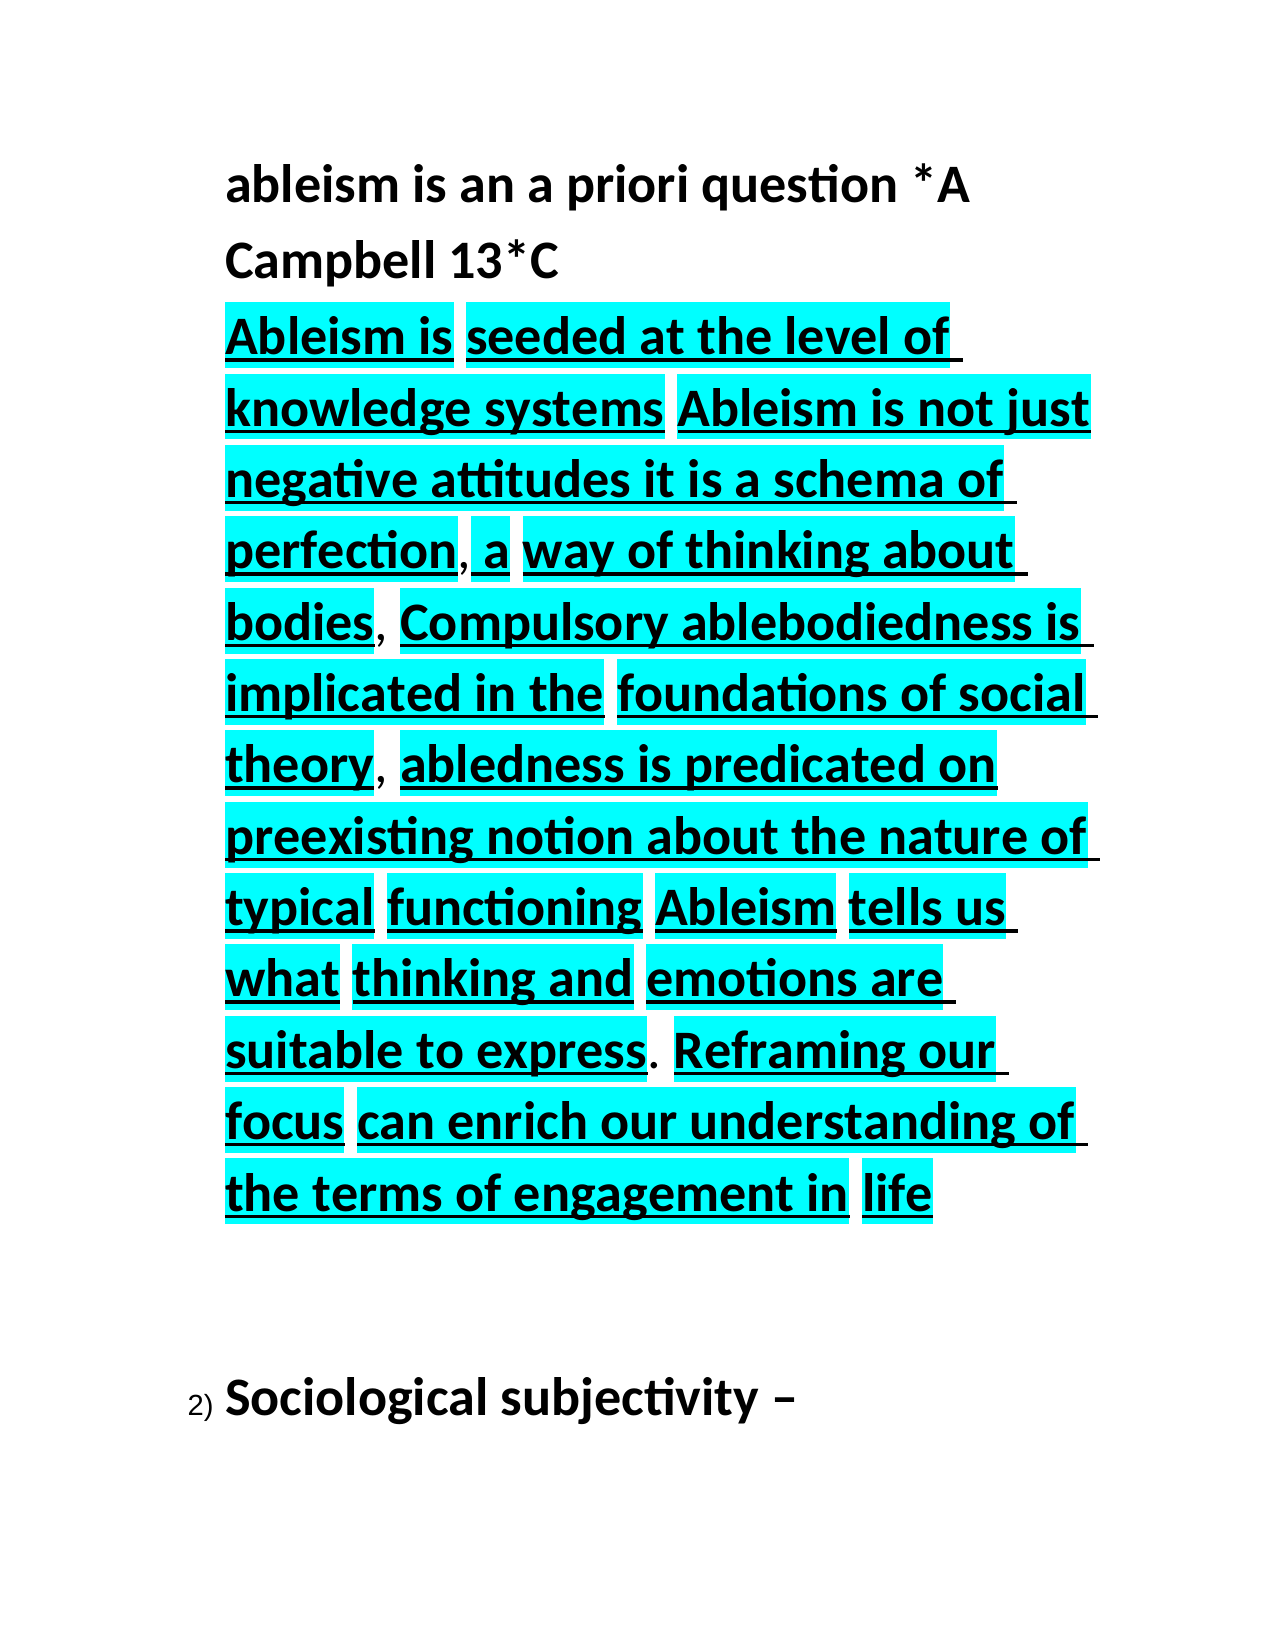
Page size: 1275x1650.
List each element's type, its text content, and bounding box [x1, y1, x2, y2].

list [187, 150, 1125, 292]
list Ableism is seeded at the level of knowledge systems Ableism is not just negative attitudes it is a schema of perfection, a way of thinking about bodies, Compulsory ablebodiedness is implicated in the foundations of social theory, abledness is predicated on preexisting notion about the nature of typical functioning Ableism tells us what thinking and emotions are suitable to express. Reframing our focus can enrich our understanding of the terms of engagement in life [225, 302, 1125, 1224]
list Sociological subjectivity – [187, 1363, 1125, 1446]
